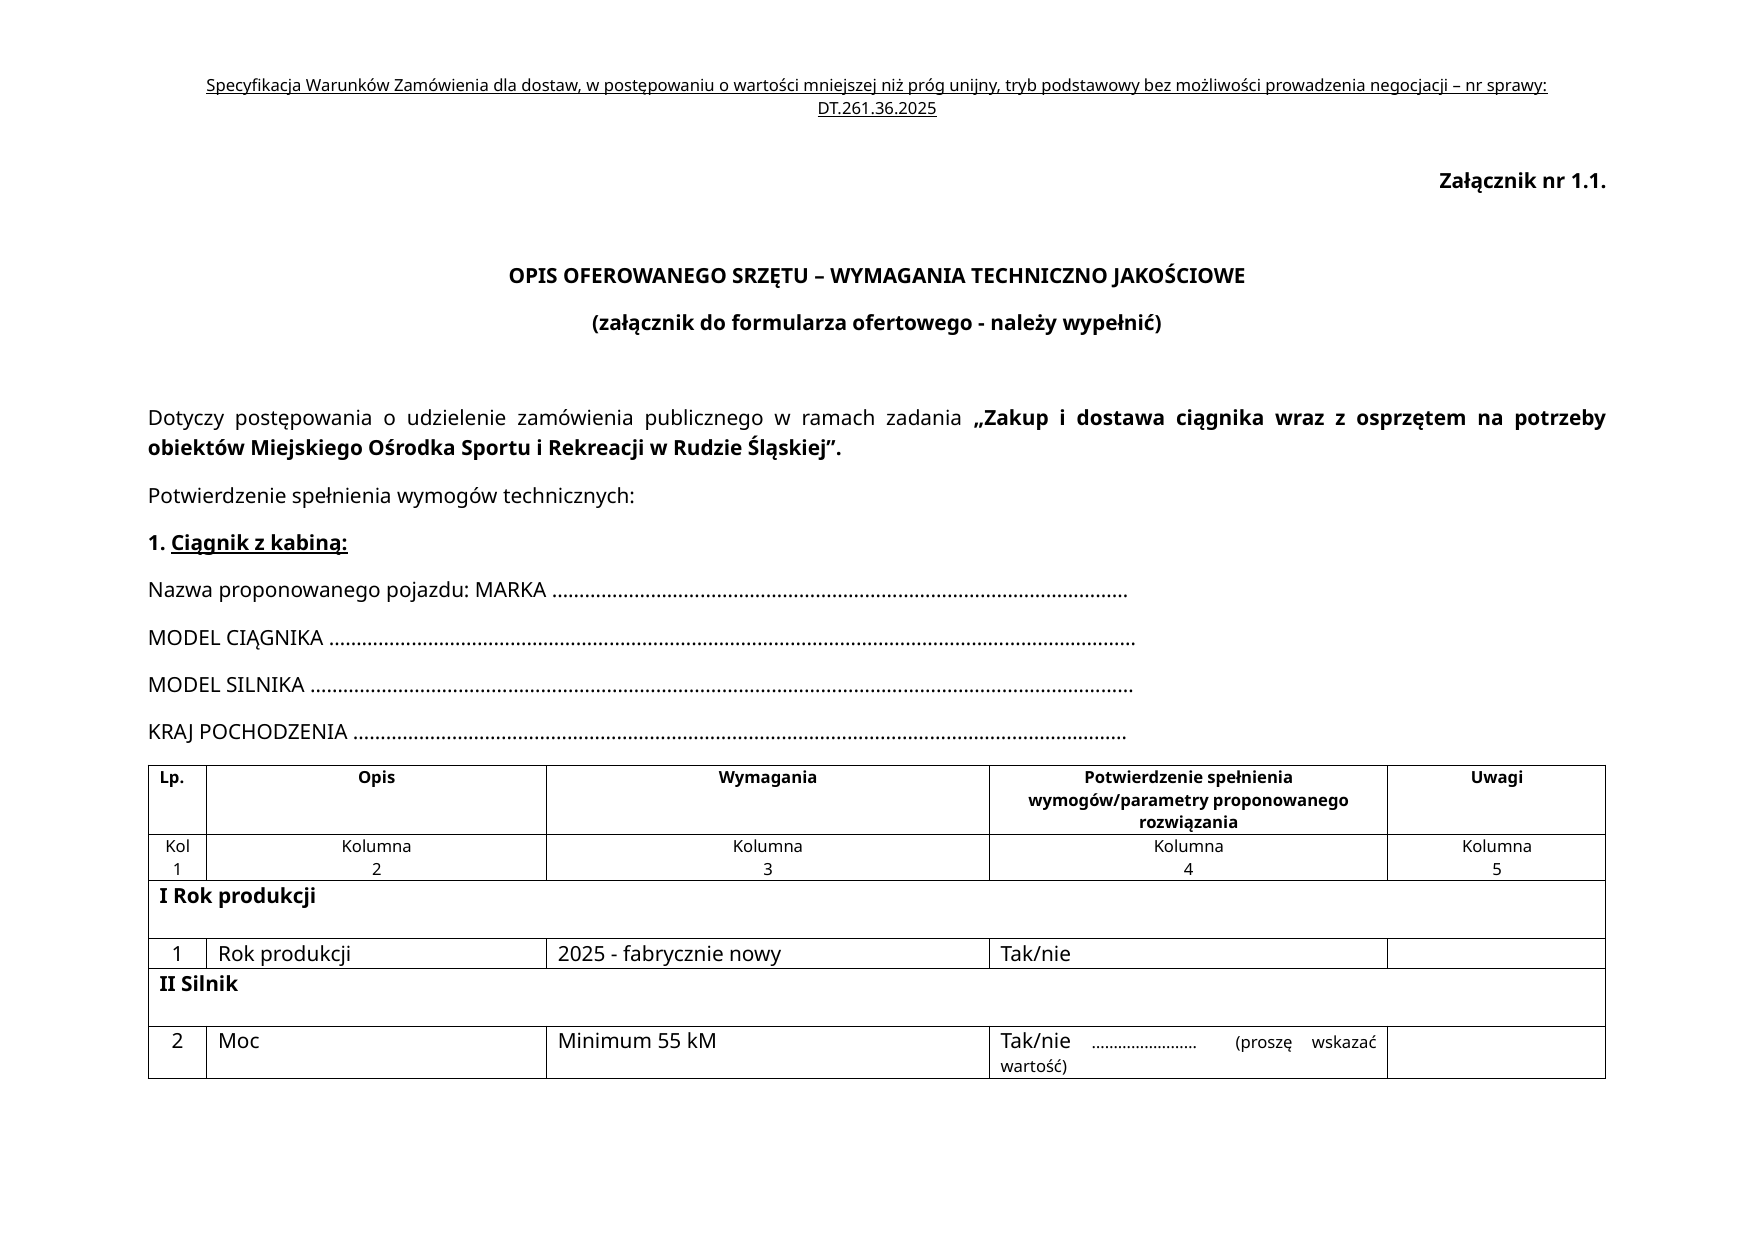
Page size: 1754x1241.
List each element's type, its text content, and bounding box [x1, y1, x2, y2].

text MODEL CIĄGNIKA ………………………………………………………………………………………………………………………………… [148, 623, 1606, 651]
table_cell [990, 1027, 1387, 1078]
text 1. Ciągnik z kabiną: [148, 528, 1606, 557]
text OPIS OFEROWANEGO SRZĘTU – WYMAGANIA TECHNICZNO JAKOŚCIOWE [148, 261, 1606, 289]
text Dotyczy postępowania o udzielenie zamówienia publicznego w ramach zadania „Zakup i dostawa ciągnika wraz z osprzętem na potrzeby obiektów Miejskiego Ośrodka Sportu i Rekreacji w Rudzie Śląskiej”. [148, 403, 1606, 462]
table_cell Rok produkcji [207, 939, 546, 968]
table_cell Tak/nie [990, 939, 1387, 968]
table_cell [1388, 1027, 1605, 1078]
text Potwierdzenie spełnienia wymogów technicznych: [148, 481, 1606, 509]
text Załącznik nr 1.1. [148, 166, 1606, 195]
table_cell [1388, 939, 1605, 968]
text KRAJ POCHODZENIA …………………………………………………………………………………………………………………………… [148, 717, 1606, 746]
table_cell Kolumna 3 [547, 835, 989, 880]
table_header Uwagi [1388, 766, 1605, 834]
table_cell Kolumna 5 [1388, 835, 1605, 880]
table_cell I Rok produkcji [149, 881, 1605, 938]
table_header Opis [207, 766, 546, 834]
table_cell 2025 - fabrycznie nowy [547, 939, 989, 968]
table_cell II Silnik [149, 969, 1605, 1026]
text MODEL SILNIKA …………………………………………………………………………………………………………………………………… [148, 670, 1606, 698]
table_cell 2 [149, 1027, 206, 1078]
table_cell Kol 1 [149, 835, 206, 880]
table_cell Minimum 55 kM [547, 1027, 989, 1078]
text Nazwa proponowanego pojazdu: MARKA …………………………………………………………………………………………… [148, 575, 1606, 604]
table_header Lp. [149, 766, 206, 834]
table_cell 1 [149, 939, 206, 968]
table_header Wymagania [547, 766, 989, 834]
table_cell Kolumna 4 [990, 835, 1387, 880]
table_cell Kolumna 2 [207, 835, 546, 880]
text (załącznik do formularza ofertowego - należy wypełnić) [148, 308, 1606, 337]
table_header Potwierdzenie spełnienia wymogów/parametry proponowanego rozwiązania [990, 766, 1387, 834]
table_cell Moc [207, 1027, 546, 1078]
